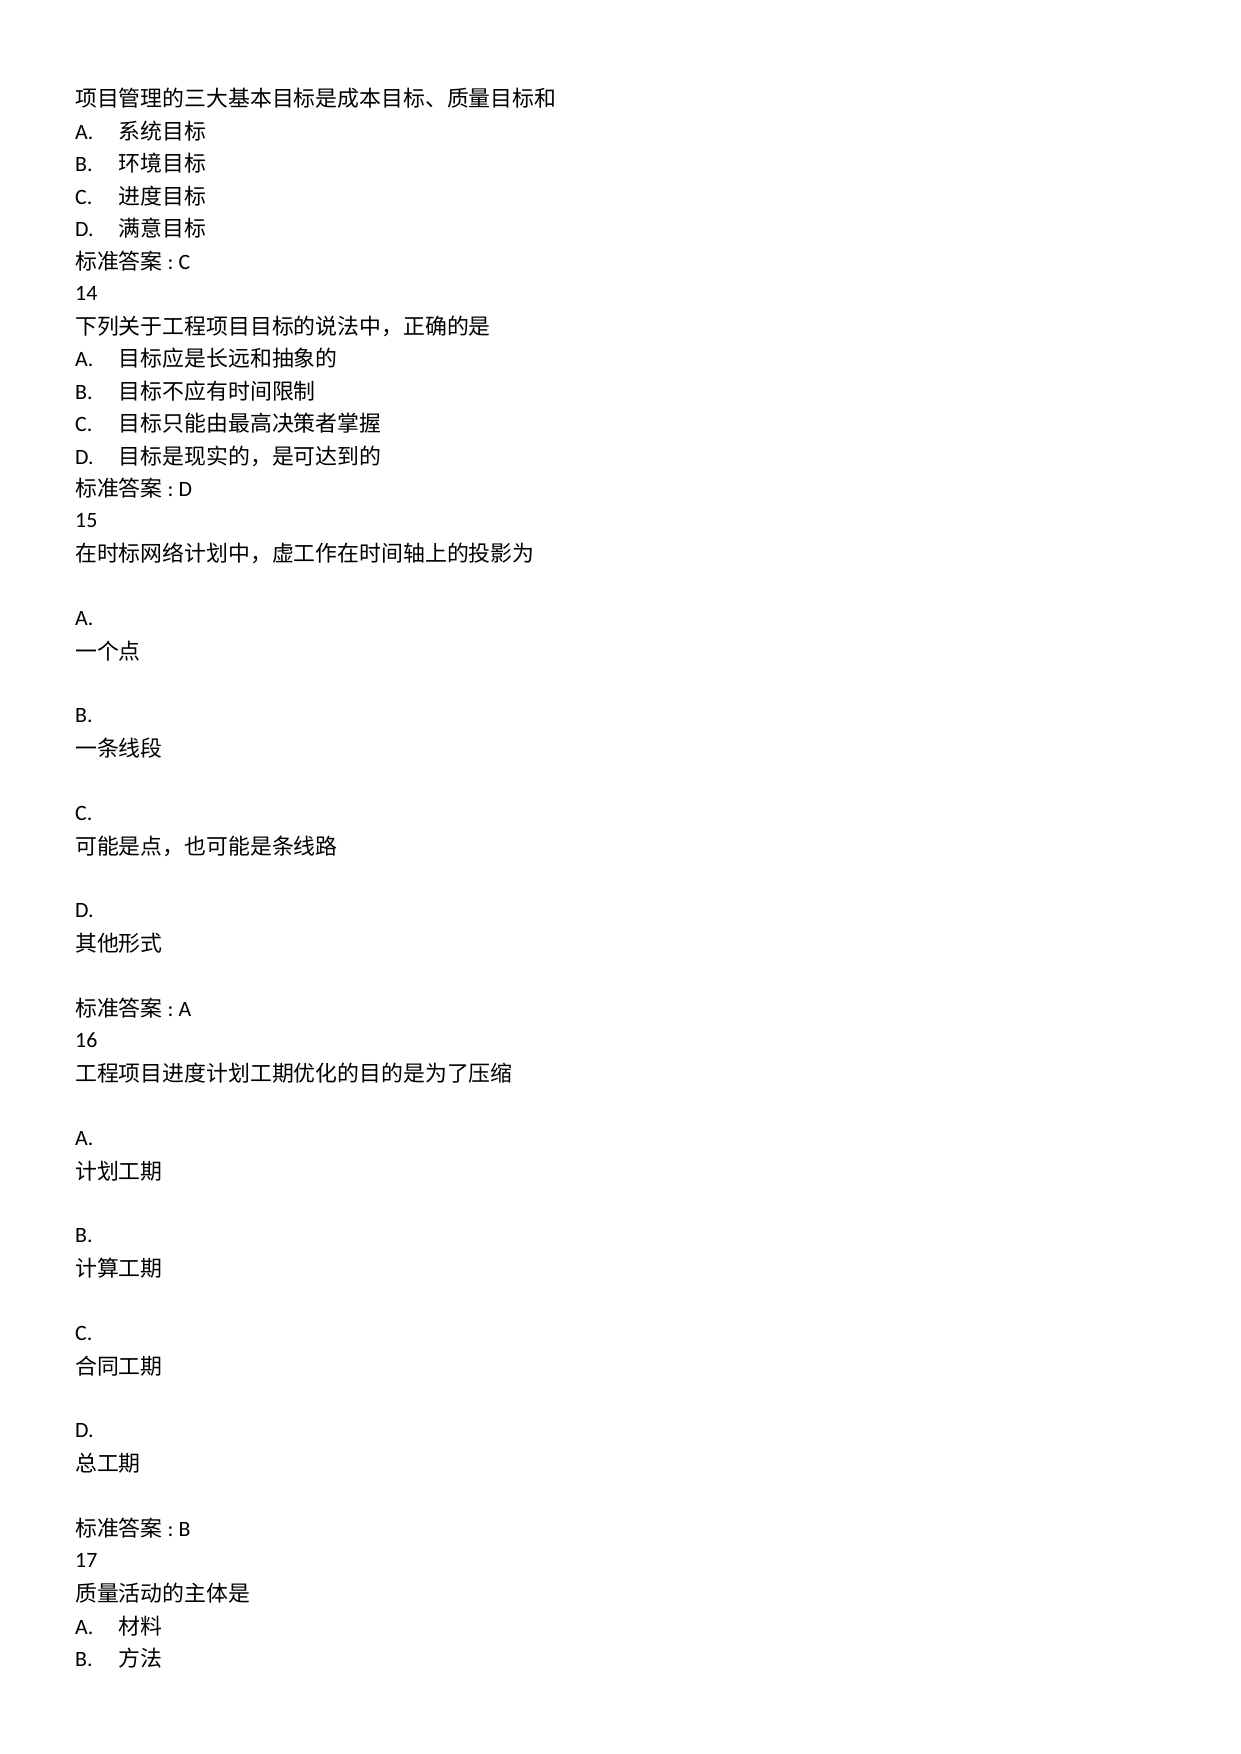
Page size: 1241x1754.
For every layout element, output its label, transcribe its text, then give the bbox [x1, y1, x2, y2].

text 计划工期 [75, 1153, 1165, 1186]
text 项目管理的三大基本目标是成本目标、质量目标和 [75, 81, 1165, 113]
text 标准答案 : B [75, 1511, 1165, 1543]
text A. [75, 1121, 1165, 1153]
text D. [75, 893, 1165, 926]
text C. 进度目标 [75, 178, 1165, 211]
text 合同工期 [75, 1348, 1165, 1381]
text B. [75, 1218, 1165, 1251]
text 一条线段 [75, 731, 1165, 763]
text 质量活动的主体是 [75, 1576, 1165, 1608]
text C. 目标只能由最高决策者掌握 [75, 406, 1165, 438]
text 其他形式 [75, 926, 1165, 958]
text A. [75, 601, 1165, 633]
text C. [75, 796, 1165, 828]
text 一个点 [75, 633, 1165, 666]
text D. 目标是现实的，是可达到的 [75, 438, 1165, 471]
text B. 目标不应有时间限制 [75, 373, 1165, 406]
text D. 满意目标 [75, 211, 1165, 243]
text 下列关于工程项目目标的说法中，正确的是 [75, 308, 1165, 341]
text 可能是点，也可能是条线路 [75, 828, 1165, 861]
text 标准答案 : A [75, 991, 1165, 1023]
text 工程项目进度计划工期优化的目的是为了压缩 [75, 1056, 1165, 1088]
text A. 目标应是长远和抽象的 [75, 341, 1165, 373]
text A. 系统目标 [75, 113, 1165, 146]
text 15 [75, 503, 1165, 536]
text 在时标网络计划中，虚工作在时间轴上的投影为 [75, 536, 1165, 568]
text B. 方法 [75, 1641, 1165, 1673]
text 计算工期 [75, 1251, 1165, 1283]
text 17 [75, 1543, 1165, 1576]
text 标准答案 : C [75, 243, 1165, 276]
text 标准答案 : D [75, 471, 1165, 503]
text 16 [75, 1023, 1165, 1056]
text D. [75, 1413, 1165, 1446]
text 总工期 [75, 1446, 1165, 1478]
text A. 材料 [75, 1608, 1165, 1641]
text C. [75, 1316, 1165, 1348]
text B. 环境目标 [75, 146, 1165, 178]
text B. [75, 698, 1165, 731]
text 14 [75, 276, 1165, 308]
